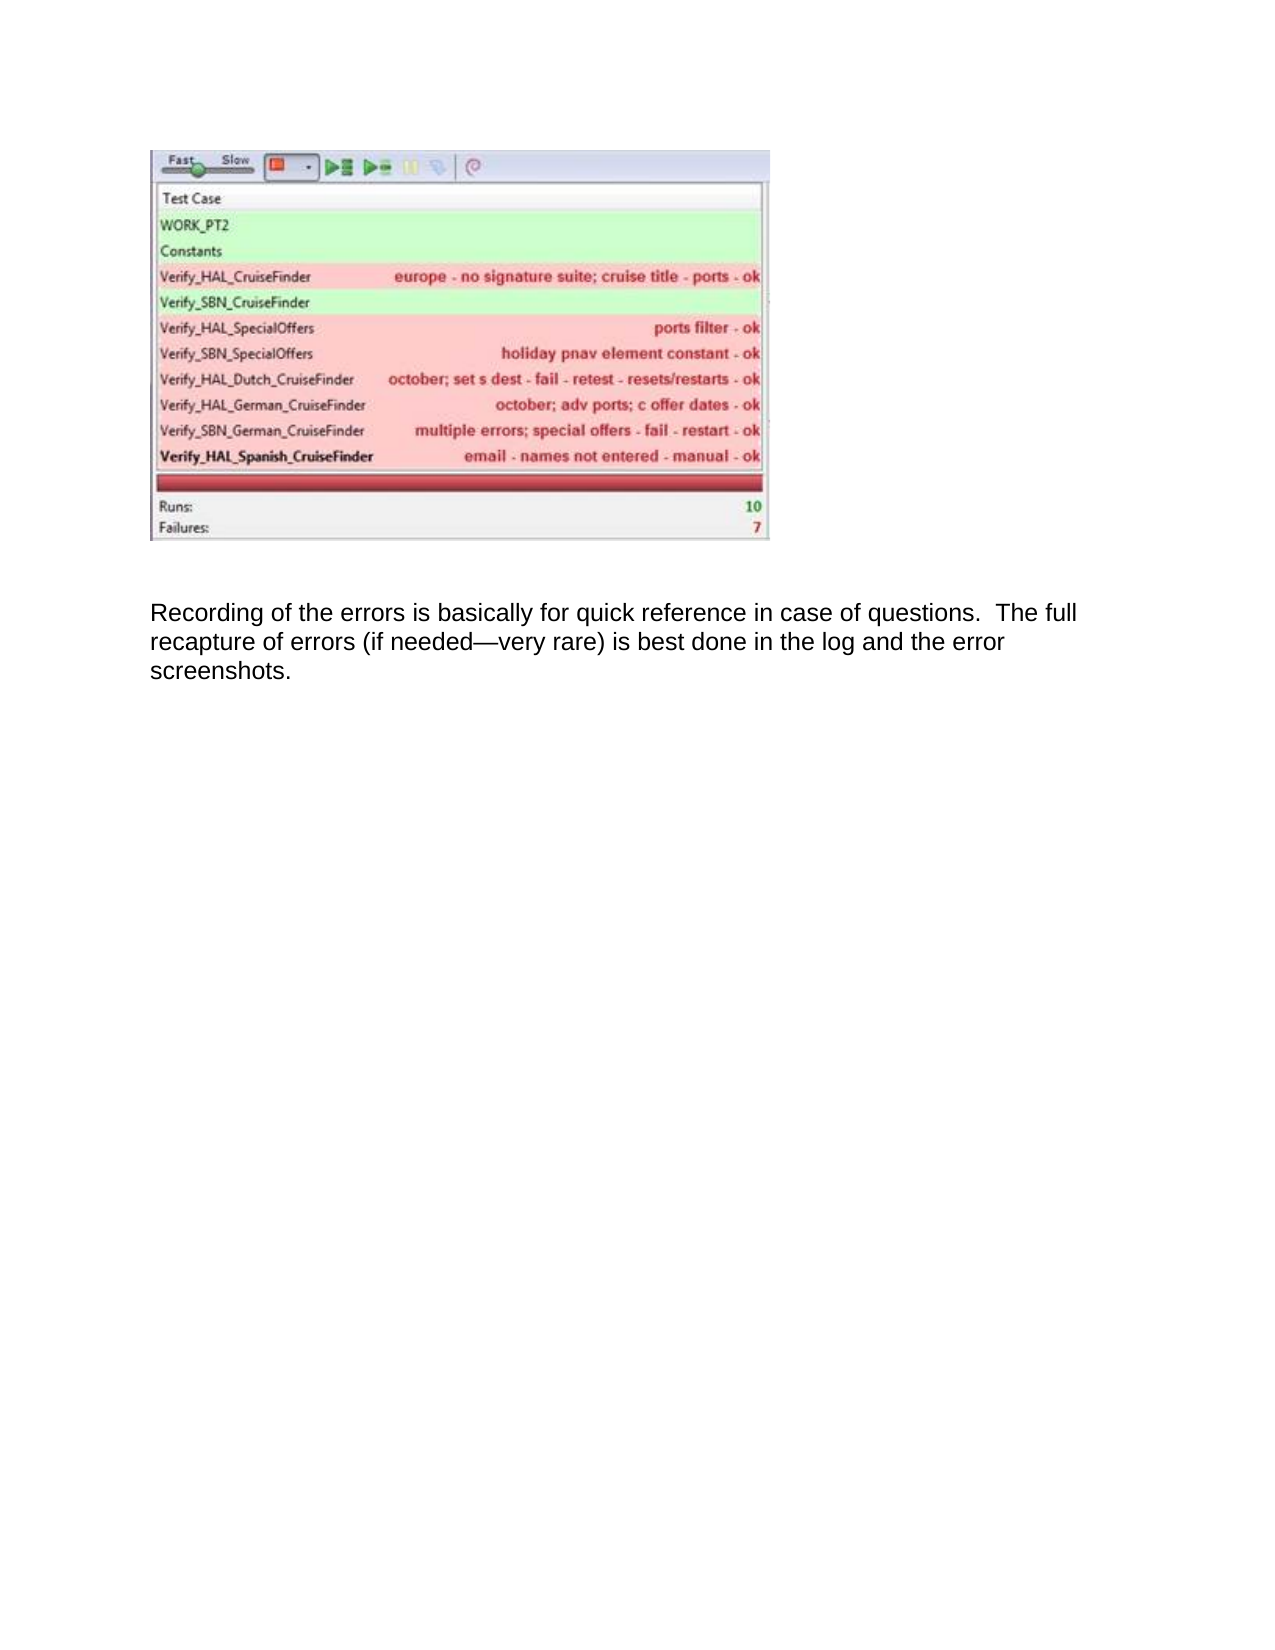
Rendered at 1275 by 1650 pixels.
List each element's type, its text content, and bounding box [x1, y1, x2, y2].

picture [150, 150, 771, 541]
text Recording of the errors is basically for quick reference in case of questions. The full recapture of errors (if needed—very rare) is best done in the log and the error screenshots. [150, 598, 1125, 684]
